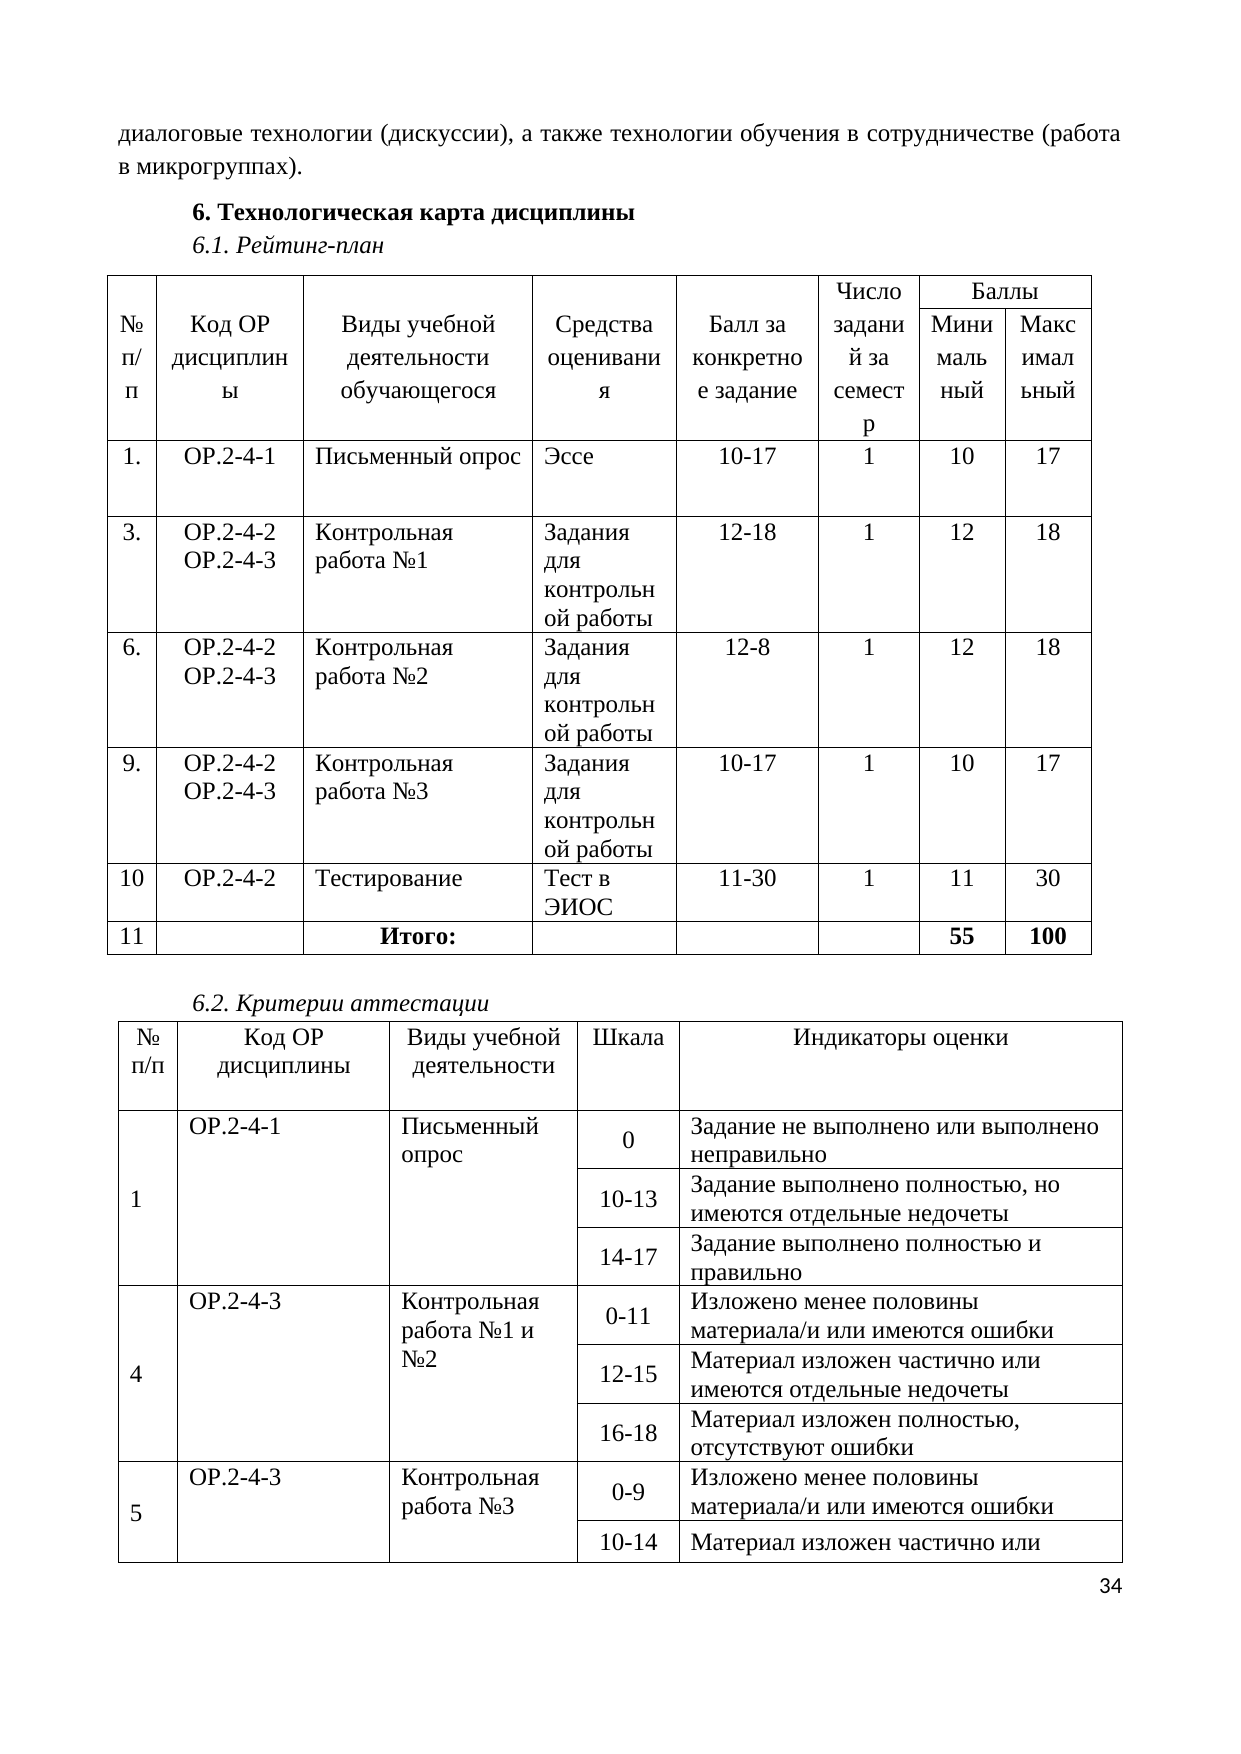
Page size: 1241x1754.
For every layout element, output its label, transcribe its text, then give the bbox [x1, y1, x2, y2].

table_cell ОР.2-4-2 ОР.2-4-3 [157, 517, 303, 632]
text 6. Технологическая карта дисциплины [118, 197, 1122, 225]
table_cell 12-8 [677, 633, 818, 747]
table_cell [819, 922, 919, 954]
table_cell Тест в ЭИОС [533, 864, 676, 921]
table_cell 17 [1006, 748, 1091, 863]
table_cell Задания для контрольной работы [533, 517, 676, 632]
table_cell Контрольная работа №1 [304, 517, 532, 632]
table_cell 17 [1006, 441, 1091, 516]
text 6.2. Критерии аттестации [118, 988, 1122, 1016]
table_header Индикаторы оценки [680, 1022, 1122, 1110]
table_cell 1 [819, 441, 919, 516]
table_cell 10-13 [578, 1169, 679, 1227]
table_cell Задания для контрольной работы [533, 748, 676, 863]
text 6.1. Рейтинг-план [118, 230, 1122, 258]
table_header Код ОР дисциплины [157, 276, 303, 440]
table_cell ОР.2-4-2 ОР.2-4-3 [157, 633, 303, 747]
table_cell 11-30 [677, 864, 818, 921]
table_header Виды учебной деятельности обучающегося [304, 276, 532, 440]
table_cell 1 [819, 748, 919, 863]
table_cell ОР.2-4-3 [178, 1286, 389, 1461]
table_cell 3. [108, 517, 156, 632]
table_cell Контрольная работа №1 и №2 [390, 1286, 577, 1461]
table_cell 12-15 [578, 1345, 679, 1403]
table_cell 5 [119, 1462, 177, 1562]
table_cell 18 [1006, 633, 1091, 747]
table_cell Письменный опрос [390, 1111, 577, 1285]
table_header Виды учебной деятельности [390, 1022, 577, 1110]
table_cell ОР.2-4-1 [157, 441, 303, 516]
table_cell 9. [108, 748, 156, 863]
table_header Код ОР дисциплины [178, 1022, 389, 1110]
table_cell Задание не выполнено или выполнено неправильно [680, 1111, 1122, 1168]
table_cell Задание выполнено полностью, но имеются отдельные недочеты [680, 1169, 1122, 1227]
table_cell 10 [920, 441, 1005, 516]
table_cell 10-17 [677, 748, 818, 863]
table_header Баллы [920, 276, 1091, 308]
table_cell ОР.2-4-1 [178, 1111, 389, 1285]
table_cell [157, 922, 303, 954]
table_cell 10 [920, 748, 1005, 863]
table_cell Эссе [533, 441, 676, 516]
table_cell 1 [819, 633, 919, 747]
table_cell Письменный опрос [304, 441, 532, 516]
table_cell Максимальный [1006, 309, 1091, 440]
table_cell 0 [578, 1111, 679, 1168]
table_header № п/п [119, 1022, 177, 1110]
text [118, 118, 1122, 180]
table_header № п/п [108, 276, 156, 440]
table_cell 11 [920, 864, 1005, 921]
table_cell ОР.2-4-2 ОР.2-4-3 [157, 748, 303, 863]
table_cell Материал изложен частично или имеются отдельные недочеты [680, 1345, 1122, 1403]
table_cell Контрольная работа №3 [390, 1462, 577, 1562]
table_header Шкала [578, 1022, 679, 1110]
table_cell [680, 1521, 1122, 1562]
table_cell 55 [920, 922, 1005, 954]
table_cell 10-17 [677, 441, 818, 516]
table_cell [680, 1404, 1122, 1461]
table_cell Итого: [304, 922, 532, 954]
table_header Средства оценивания [533, 276, 676, 440]
table_cell 30 [1006, 864, 1091, 921]
table_cell 10 [108, 864, 156, 921]
table_header Балл за конкретное задание [677, 276, 818, 440]
table_cell 1 [819, 517, 919, 632]
table_cell 1 [119, 1111, 177, 1285]
table_cell Изложено менее половины материала/и или имеются ошибки [680, 1286, 1122, 1344]
table_cell 1 [819, 864, 919, 921]
table_cell 0-11 [578, 1286, 679, 1344]
table_cell Задание выполнено полностью и правильно [680, 1228, 1122, 1285]
table_cell [533, 922, 676, 954]
table_cell Минимальный [920, 309, 1005, 440]
table_cell 6. [108, 633, 156, 747]
table_cell 18 [1006, 517, 1091, 632]
table_cell 16-18 [578, 1404, 679, 1461]
table_cell Контрольная работа №2 [304, 633, 532, 747]
table_cell 10-14 [578, 1521, 679, 1562]
table_cell Изложено менее половины материала/и или имеются ошибки [680, 1462, 1122, 1520]
table_cell Контрольная работа №3 [304, 748, 532, 863]
table_cell 1. [108, 441, 156, 516]
table_cell 12 [920, 633, 1005, 747]
table_cell ОР.2-4-2 [157, 864, 303, 921]
table_cell 11 [108, 922, 156, 954]
table_cell [677, 922, 818, 954]
table_cell 12-18 [677, 517, 818, 632]
table_cell 12 [920, 517, 1005, 632]
table_cell Тестирование [304, 864, 532, 921]
table_cell 4 [119, 1286, 177, 1461]
table_cell ОР.2-4-3 [178, 1462, 389, 1562]
table_cell 14-17 [578, 1228, 679, 1285]
table_cell 0-9 [578, 1462, 679, 1520]
table_header Число заданий за семестр [819, 276, 919, 440]
table_cell Задания для контрольной работы [533, 633, 676, 747]
table_cell 100 [1006, 922, 1091, 954]
